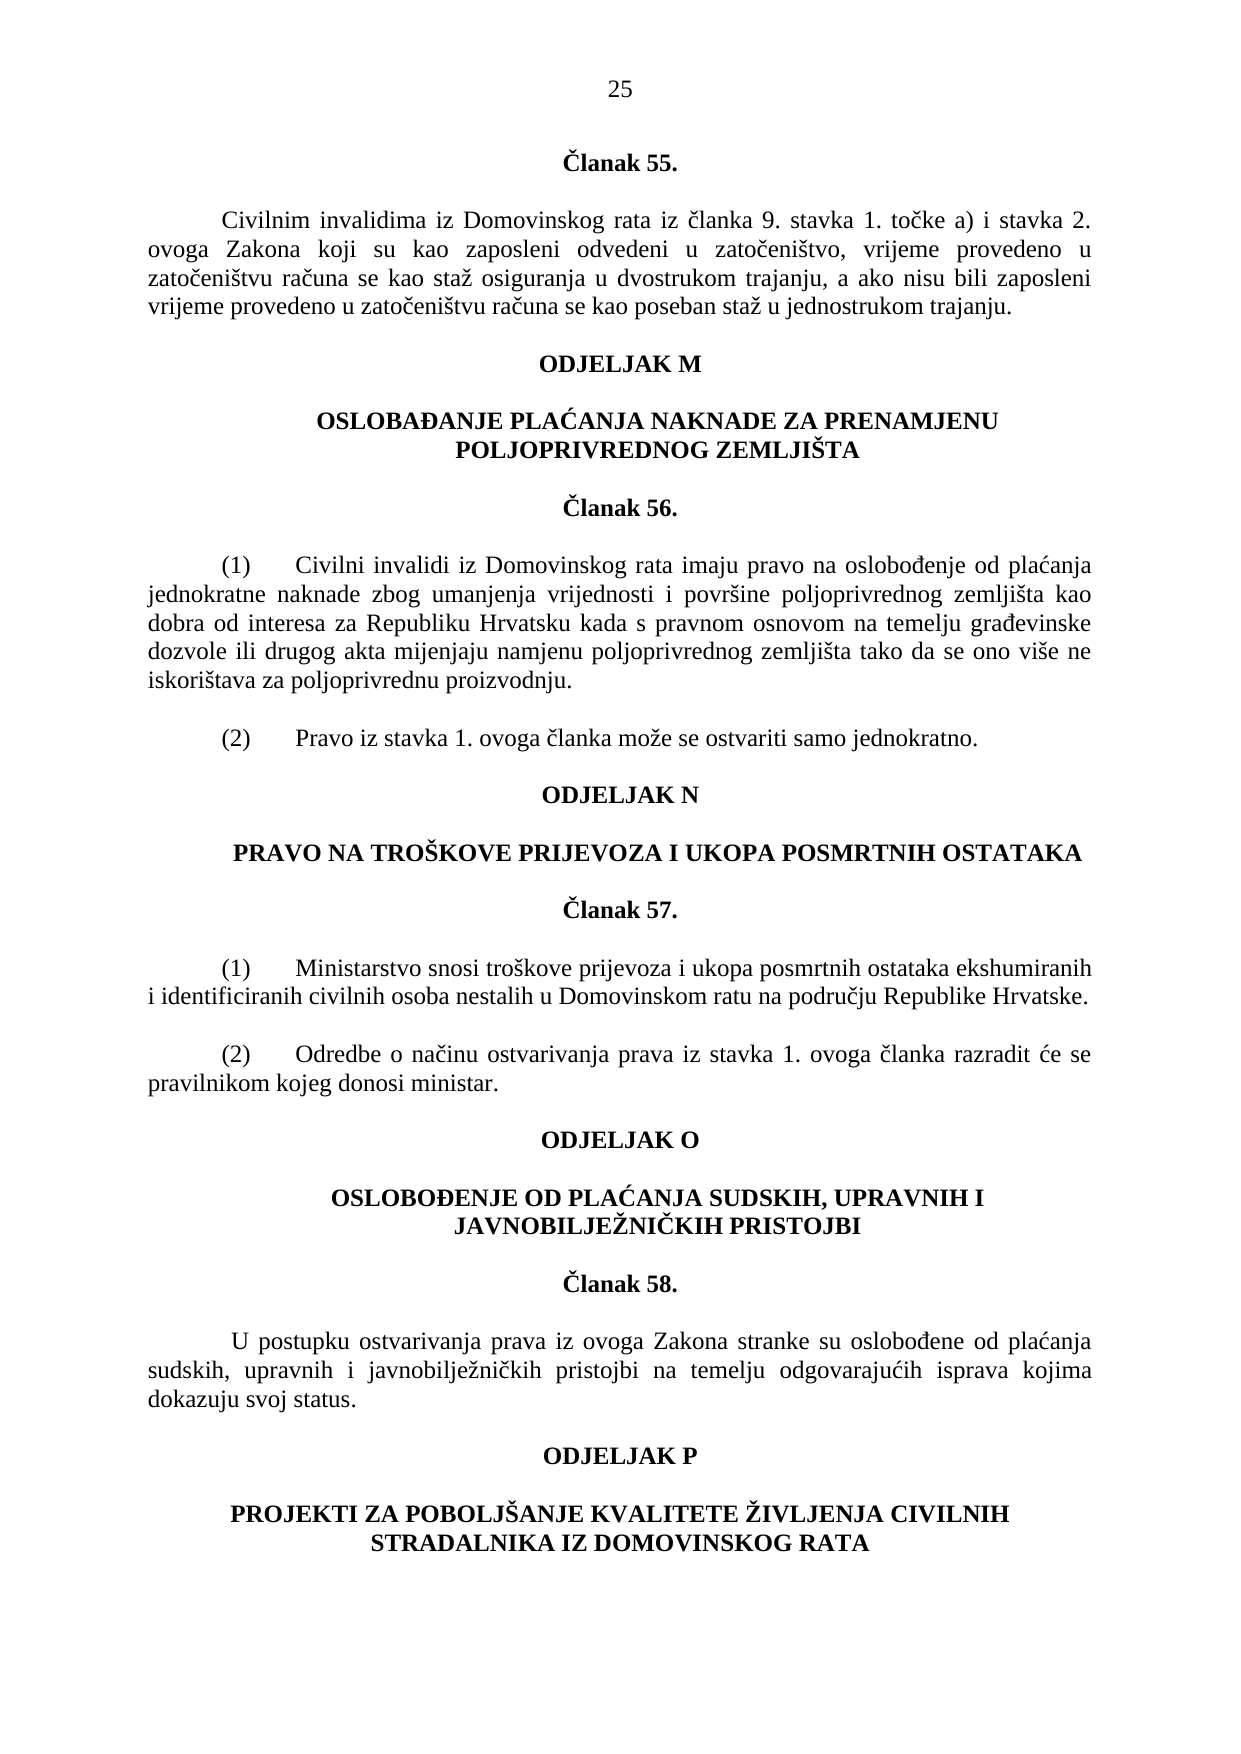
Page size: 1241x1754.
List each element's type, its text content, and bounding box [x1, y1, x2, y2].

list (2) Pravo iz stavka 1. ovoga članka može se ostvariti samo jednokratno. [148, 723, 1093, 751]
text Članak 56. [148, 493, 1093, 521]
text OSLOBOĐENJE OD PLAĆANJA SUDSKIH, UPRAVNIH I JAVNOBILJEŽNIČKIH PRISTOJBI [223, 1183, 1093, 1240]
text Članak 57. [148, 895, 1093, 924]
text ODJELJAK M [148, 349, 1093, 378]
text PROJEKTI ZA POBOLJŠANJE KVALITETE ŽIVLJENJA CIVILNIH STRADALNIKA IZ DOMOVINSKOG RATA [148, 1499, 1093, 1556]
text (1) Ministarstvo snosi troškove prijevoza i ukopa posmrtnih ostataka ekshumiranih i identificiranih civilnih osoba nestalih u Domovinskom ratu na području Republike Hrvatske. [148, 953, 1093, 1010]
text PRAVO NA TROŠKOVE PRIJEVOZA I UKOPA POSMRTNIH OSTATAKA [223, 838, 1093, 866]
text (2) Odredbe o načinu ostvarivanja prava iz stavka 1. ovoga članka razradit će se pravilnikom kojeg donosi ministar. [148, 1039, 1093, 1096]
text Članak 55. [148, 148, 1093, 176]
list (1) Civilni invalidi iz Domovinskog rata imaju pravo na oslobođenje od plaćanja jednokratne naknade zbog umanjenja vrijednosti i površine poljoprivrednog zemljišta kao dobra od interesa za Republiku Hrvatsku kada s pravnom osnovom na temelju građevinske dozvole ili drugog akta mijenjaju namjenu poljoprivrednog zemljišta tako da se ono više ne iskorištava za poljoprivrednu proizvodnju. [148, 550, 1093, 694]
text Civilnim invalidima iz Domovinskog rata iz članka 9. stavka 1. točke a) i stavka 2. ovoga Zakona koji su kao zaposleni odvedeni u zatočeništvo, vrijeme provedeno u zatočeništvu računa se kao staž osiguranja u dvostrukom trajanju, a ako nisu bili zaposleni vrijeme provedeno u zatočeništvu računa se kao poseban staž u jednostrukom trajanju. [148, 205, 1093, 320]
text U postupku ostvarivanja prava iz ovoga Zakona stranke su oslobođene od plaćanja sudskih, upravnih i javnobilježničkih pristojbi na temelju odgovarajućih isprava kojima dokazuju svoj status. [148, 1326, 1093, 1413]
text Članak 58. [148, 1269, 1093, 1298]
text OSLOBAĐANJE PLAĆANJA NAKNADE ZA PRENAMJENU POLJOPRIVREDNOG ZEMLJIŠTA [223, 406, 1093, 464]
text ODJELJAK O [148, 1125, 1093, 1154]
text ODJELJAK P [148, 1441, 1093, 1470]
text ODJELJAK N [148, 780, 1093, 809]
